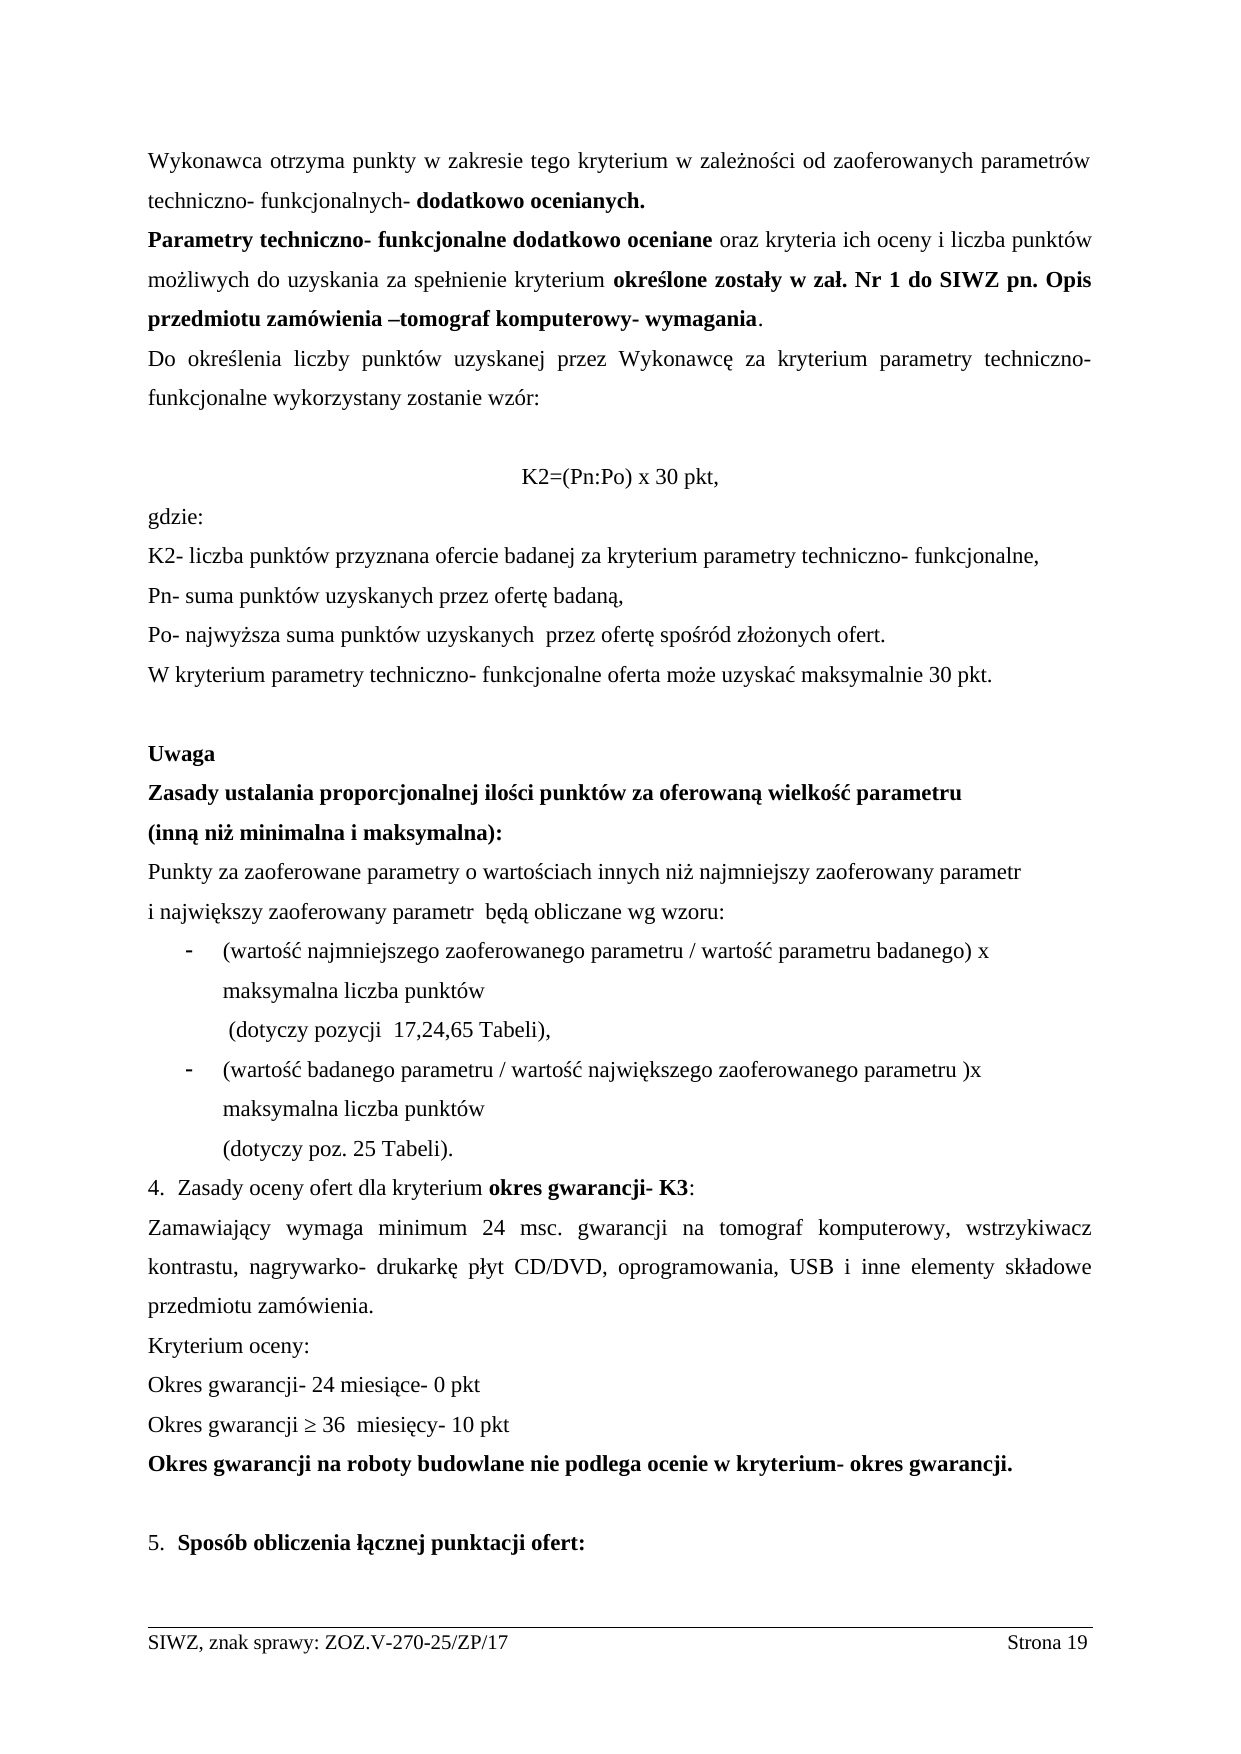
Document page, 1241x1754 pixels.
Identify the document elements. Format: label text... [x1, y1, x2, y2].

text Po- najwyższa suma punktów uzyskanych przez ofertę spośród złożonych ofert. [148, 621, 1093, 648]
text Okres gwarancji ≥ 36 miesięcy- 10 pkt [148, 1411, 1093, 1437]
text Kryterium oceny: [148, 1332, 1093, 1358]
text Punkty za zaoferowane parametry o wartościach innych niż najmniejszy zaoferowany parametr i największy zaoferowany parametr będą obliczane wg wzoru: [148, 858, 1093, 924]
text K2- liczba punktów przyznana ofercie badanej za kryterium parametry techniczno- funkcjonalne, [148, 542, 1093, 569]
list (wartość badanego parametru / wartość największego zaoferowanego parametru )x maksymalna liczba punktów (dotyczy poz. 25 Tabeli). [185, 1056, 1093, 1161]
text K2=(Pn:Po) x 30 pkt, [148, 463, 1093, 490]
text Zasady ustalania proporcjonalnej ilości punktów za oferowaną wielkość parametru [148, 779, 1093, 806]
text W kryterium parametry techniczno- funkcjonalne oferta może uzyskać maksymalnie 30 pkt. [148, 661, 1093, 687]
text Okres gwarancji- 24 miesiące- 0 pkt [148, 1371, 1093, 1398]
list Sposób obliczenia łącznej punktacji ofert: [148, 1529, 1093, 1556]
text Uwaga [148, 740, 1093, 766]
text (inną niż minimalna i maksymalna): [148, 819, 1093, 845]
text Pn- suma punktów uzyskanych przez ofertę badaną, [148, 582, 1093, 608]
list Zasady oceny ofert dla kryterium okres gwarancji- K3: [148, 1174, 1093, 1200]
text Zamawiający wymaga minimum 24 msc. gwarancji na tomograf komputerowy, wstrzykiwacz kontrastu, nagrywarko- drukarkę płyt CD/DVD, oprogramowania, USB i inne elementy składowe przedmiotu zamówienia. [148, 1213, 1093, 1319]
text gdzie: [148, 503, 1093, 529]
text Okres gwarancji na roboty budowlane nie podlega ocenie w kryterium- okres gwarancji. [148, 1450, 1093, 1477]
text Wykonawca otrzyma punkty w zakresie tego kryterium w zależności od zaoferowanych parametrów techniczno- funkcjonalnych- dodatkowo ocenianych. [148, 148, 1093, 213]
list (wartość najmniejszego zaoferowanego parametru / wartość parametru badanego) x maksymalna liczba punktów (dotyczy pozycji 17,24,65 Tabeli), [185, 937, 1093, 1042]
text Do określenia liczby punktów uzyskanej przez Wykonawcę za kryterium parametry techniczno-funkcjonalne wykorzystany zostanie wzór: [148, 345, 1093, 411]
text Parametry techniczno- funkcjonalne dodatkowo oceniane oraz kryteria ich oceny i liczba punktów możliwych do uzyskania za spełnienie kryterium określone zostały w zał. Nr 1 do SIWZ pn. Opis przedmiotu zamówienia –tomograf komputerowy- wymagania. [148, 227, 1093, 332]
